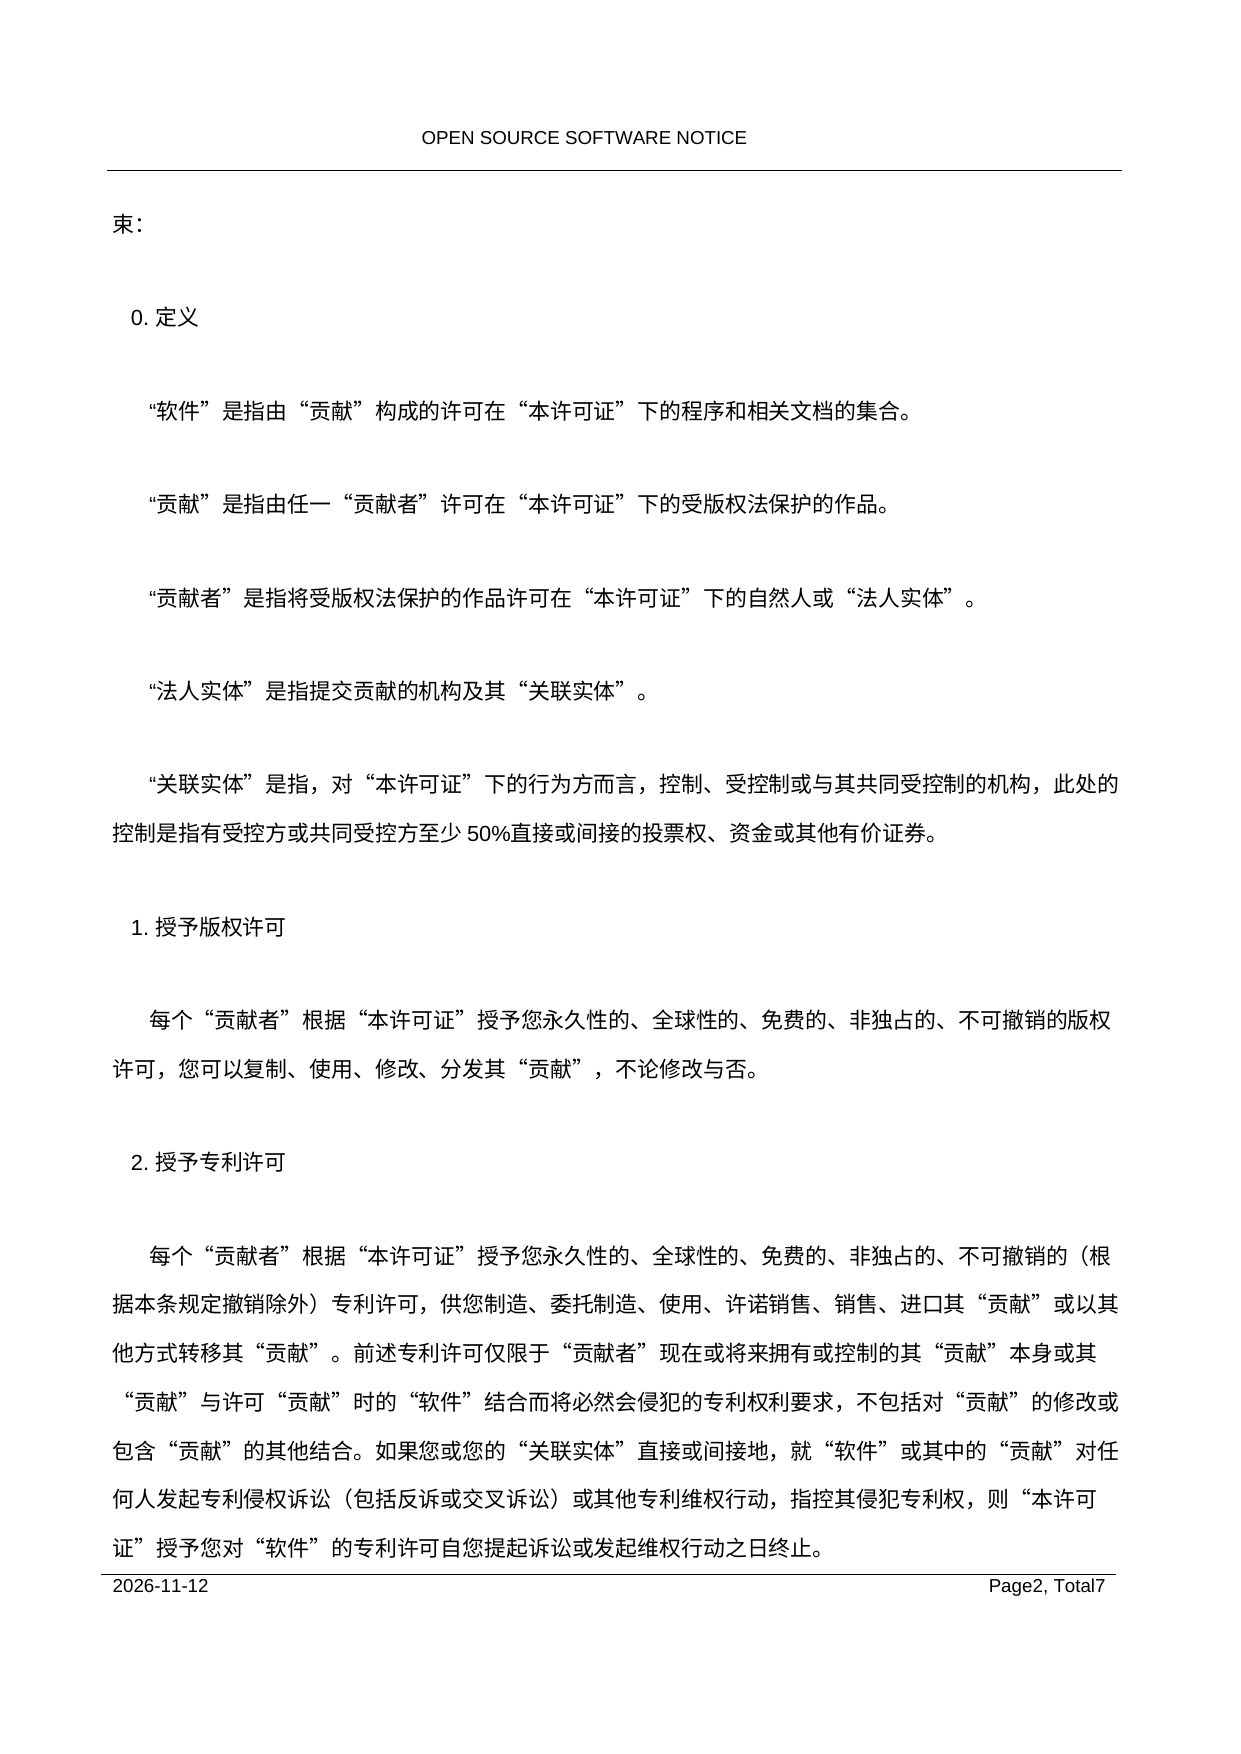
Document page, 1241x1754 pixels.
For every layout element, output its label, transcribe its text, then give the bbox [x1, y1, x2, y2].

text “贡献”是指由任一“贡献者”许可在“本许可证”下的受版权法保护的作品。 [112, 487, 1128, 519]
text 2. 授予专利许可 [112, 1145, 1128, 1177]
text “软件”是指由“贡献”构成的许可在“本许可证”下的程序和相关文档的集合。 [112, 393, 1128, 426]
text 每个“贡献者”根据“本许可证”授予您永久性的、全球性的、免费的、非独占的、不可撤销的版权许可，您可以复制、使用、修改、分发其“贡献”，不论修改与否。 [112, 1003, 1128, 1084]
text “法人实体”是指提交贡献的机构及其“关联实体”。 [112, 673, 1128, 706]
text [112, 206, 1128, 239]
text “贡献者”是指将受版权法保护的作品许可在“本许可证”下的自然人或“法人实体”。 [112, 580, 1128, 613]
text 每个“贡献者”根据“本许可证”授予您永久性的、全球性的、免费的、非独占的、不可撤销的（根据本条规定撤销除外）专利许可，供您制造、委托制造、使用、许诺销售、销售、进口其“贡献”或以其他方式转移其“贡献”。前述专利许可仅限于“贡献者”现在或将来拥有或控制的其“贡献”本身或其“贡献”与许可“贡献”时的“软件”结合而将必然会侵犯的专利权利要求，不包括对“贡献”的修改或包含“贡献”的其他结合。如果您或您的“关联实体”直接或间接地，就“软件”或其中的“贡献”对任何人发起专利侵权诉讼（包括反诉或交叉诉讼）或其他专利维权行动，指控其侵犯专利权，则“本许可证”授予您对“软件”的专利许可自您提起诉讼或发起维权行动之日终止。 [112, 1238, 1128, 1563]
text 0. 定义 [112, 300, 1128, 332]
text “关联实体”是指，对“本许可证”下的行为方而言，控制、受控制或与其共同受控制的机构，此处的控制是指有受控方或共同受控方至少50%直接或间接的投票权、资金或其他有价证券。 [112, 767, 1128, 848]
text 1. 授予版权许可 [112, 909, 1128, 942]
